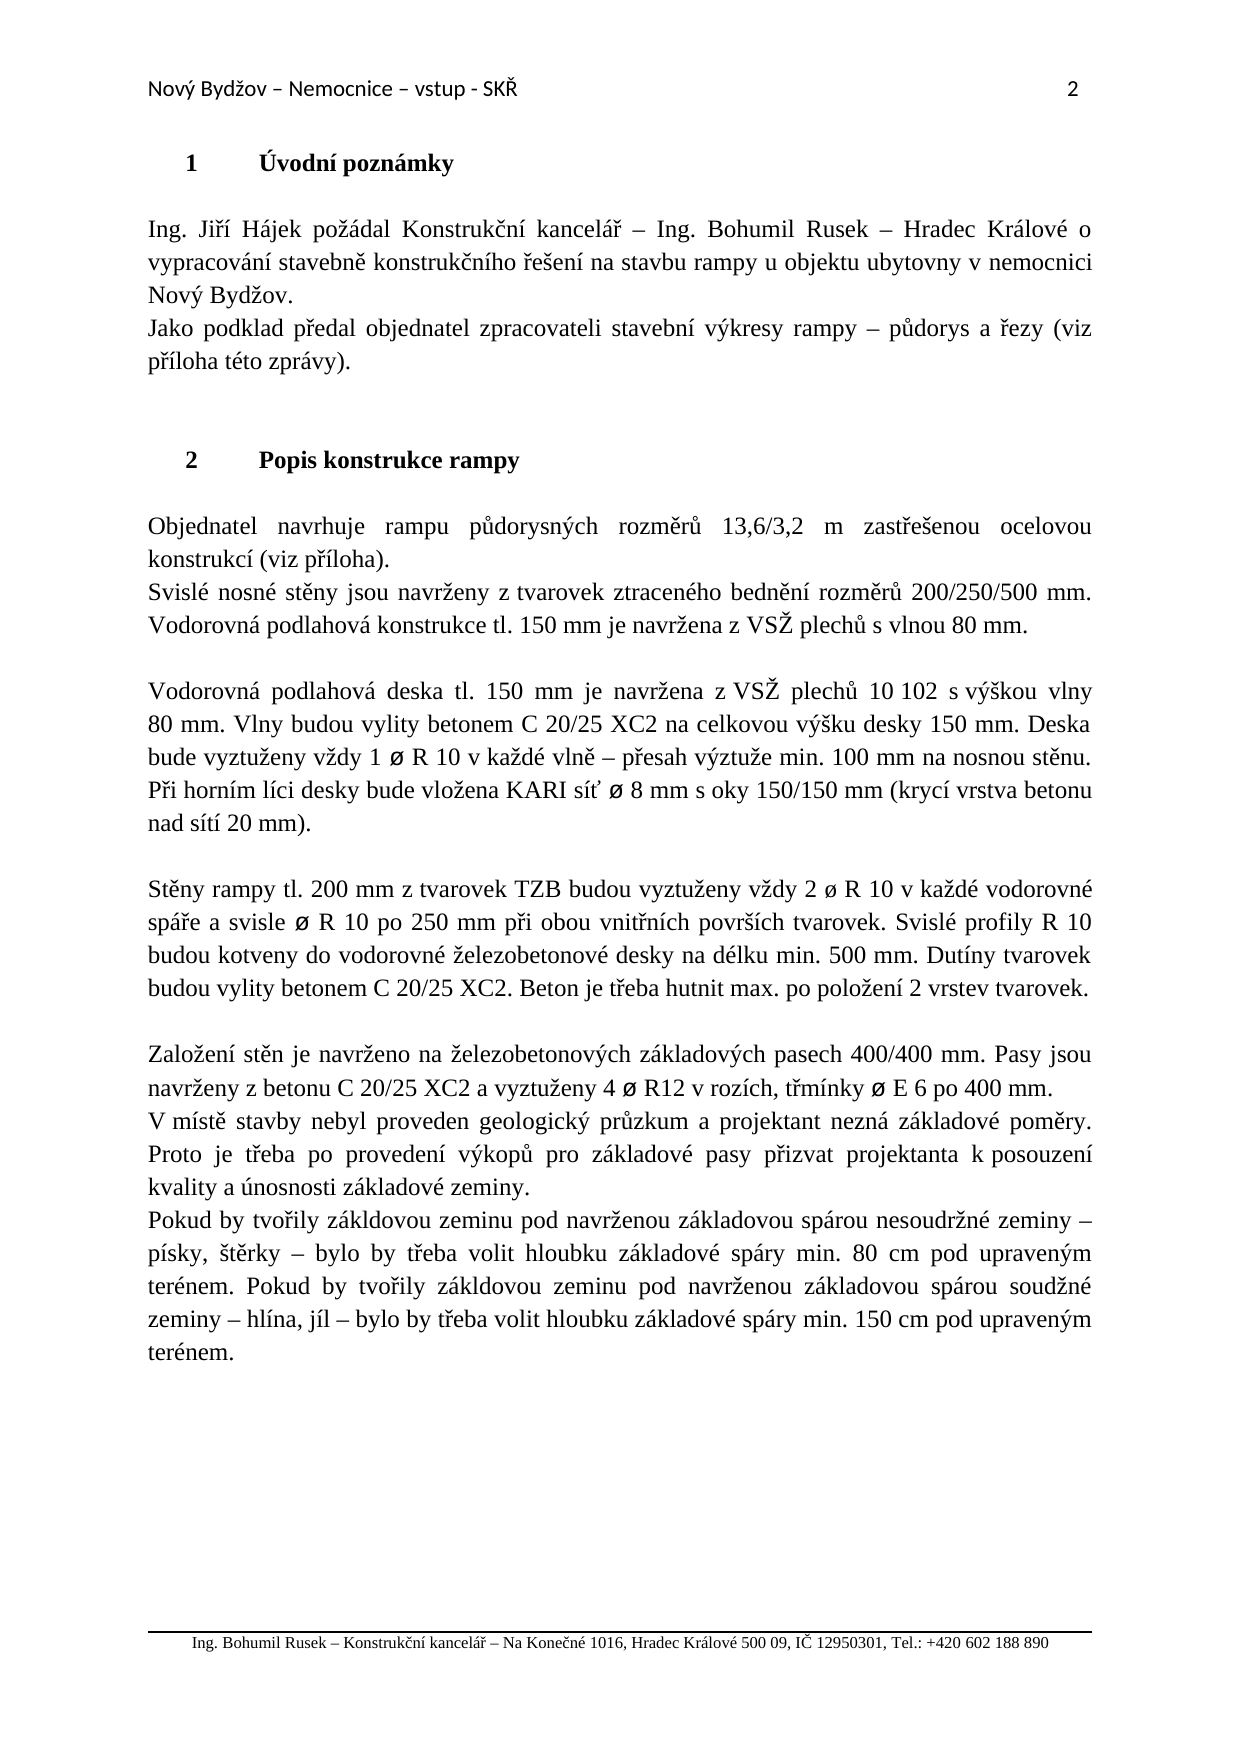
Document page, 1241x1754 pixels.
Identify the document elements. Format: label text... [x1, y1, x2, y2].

text Založení stěn je navrženo na železobetonových základových pasech 400/400 mm. Pasy jsou navrženy z betonu C 20/25 XC2 a vyztuženy 4 ø R12 v rozích, třmínky ø E 6 po 400 mm. [148, 1039, 1092, 1101]
text Svislé nosné stěny jsou navrženy z tvarovek ztraceného bednění rozměrů 200/250/500 mm. Vodorovná podlahová konstrukce tl. 150 mm je navržena z VSŽ plechů s vlnou 80 mm. [148, 577, 1092, 639]
text Objednatel navrhuje rampu půdorysných rozměrů 13,6/3,2 m zastřešenou ocelovou konstrukcí (viz příloha). [148, 511, 1092, 573]
text Jako podklad předal objednatel zpracovateli stavební výkresy rampy – půdorys a řezy (viz příloha této zprávy). [148, 313, 1092, 374]
list Úvodní poznámky [185, 148, 1092, 176]
text Vodorovná podlahová deska tl. 150 mm je navržena z VSŽ plechů 10 102 s výškou vlny 80 mm. Vlny budou vylity betonem C 20/25 XC2 na celkovou výšku desky 150 mm. Deska bude vyztuženy vždy 1 ø R 10 v každé vlně – přesah výztuže min. 100 mm na nosnou stěnu. Při horním líci desky bude vložena KARI síť ø 8 mm s oky 150/150 mm (krycí vrstva betonu nad sítí 20 mm). [148, 676, 1092, 837]
text Stěny rampy tl. 200 mm z tvarovek TZB budou vyztuženy vždy 2 ø R 10 v každé vodorovné spáře a svisle ø R 10 po 250 mm při obou vnitřních površích tvarovek. Svislé profily R 10 budou kotveny do vodorovné železobetonové desky na délku min. 500 mm. Dutíny tvarovek budou vylity betonem C 20/25 XC2. Beton je třeba hutnit max. po položení 2 vrstev tvarovek. [148, 874, 1092, 1002]
list Popis konstrukce rampy [185, 445, 1092, 474]
text Ing. Jiří Hájek požádal Konstrukční kancelář – Ing. Bohumil Rusek – Hradec Králové o vypracování stavebně konstrukčního řešení na stavbu rampy u objektu ubytovny v nemocnici Nový Bydžov. [148, 214, 1092, 308]
text V místě stavby nebyl proveden geologický průzkum a projektant nezná základové poměry. Proto je třeba po provedení výkopů pro základové pasy přizvat projektanta k posouzení kvality a únosnosti základové zeminy. Pokud by tvořily zákldovou zeminu pod navrženou základovou spárou nesoudržné zeminy – písky, štěrky – bylo by třeba volit hloubku základové spáry min. 80 cm pod upraveným terénem. Pokud by tvořily zákldovou zeminu pod navrženou základovou spárou soudžné zeminy – hlína, jíl – bylo by třeba volit hloubku základové spáry min. 150 cm pod upraveným terénem. [148, 1106, 1092, 1366]
